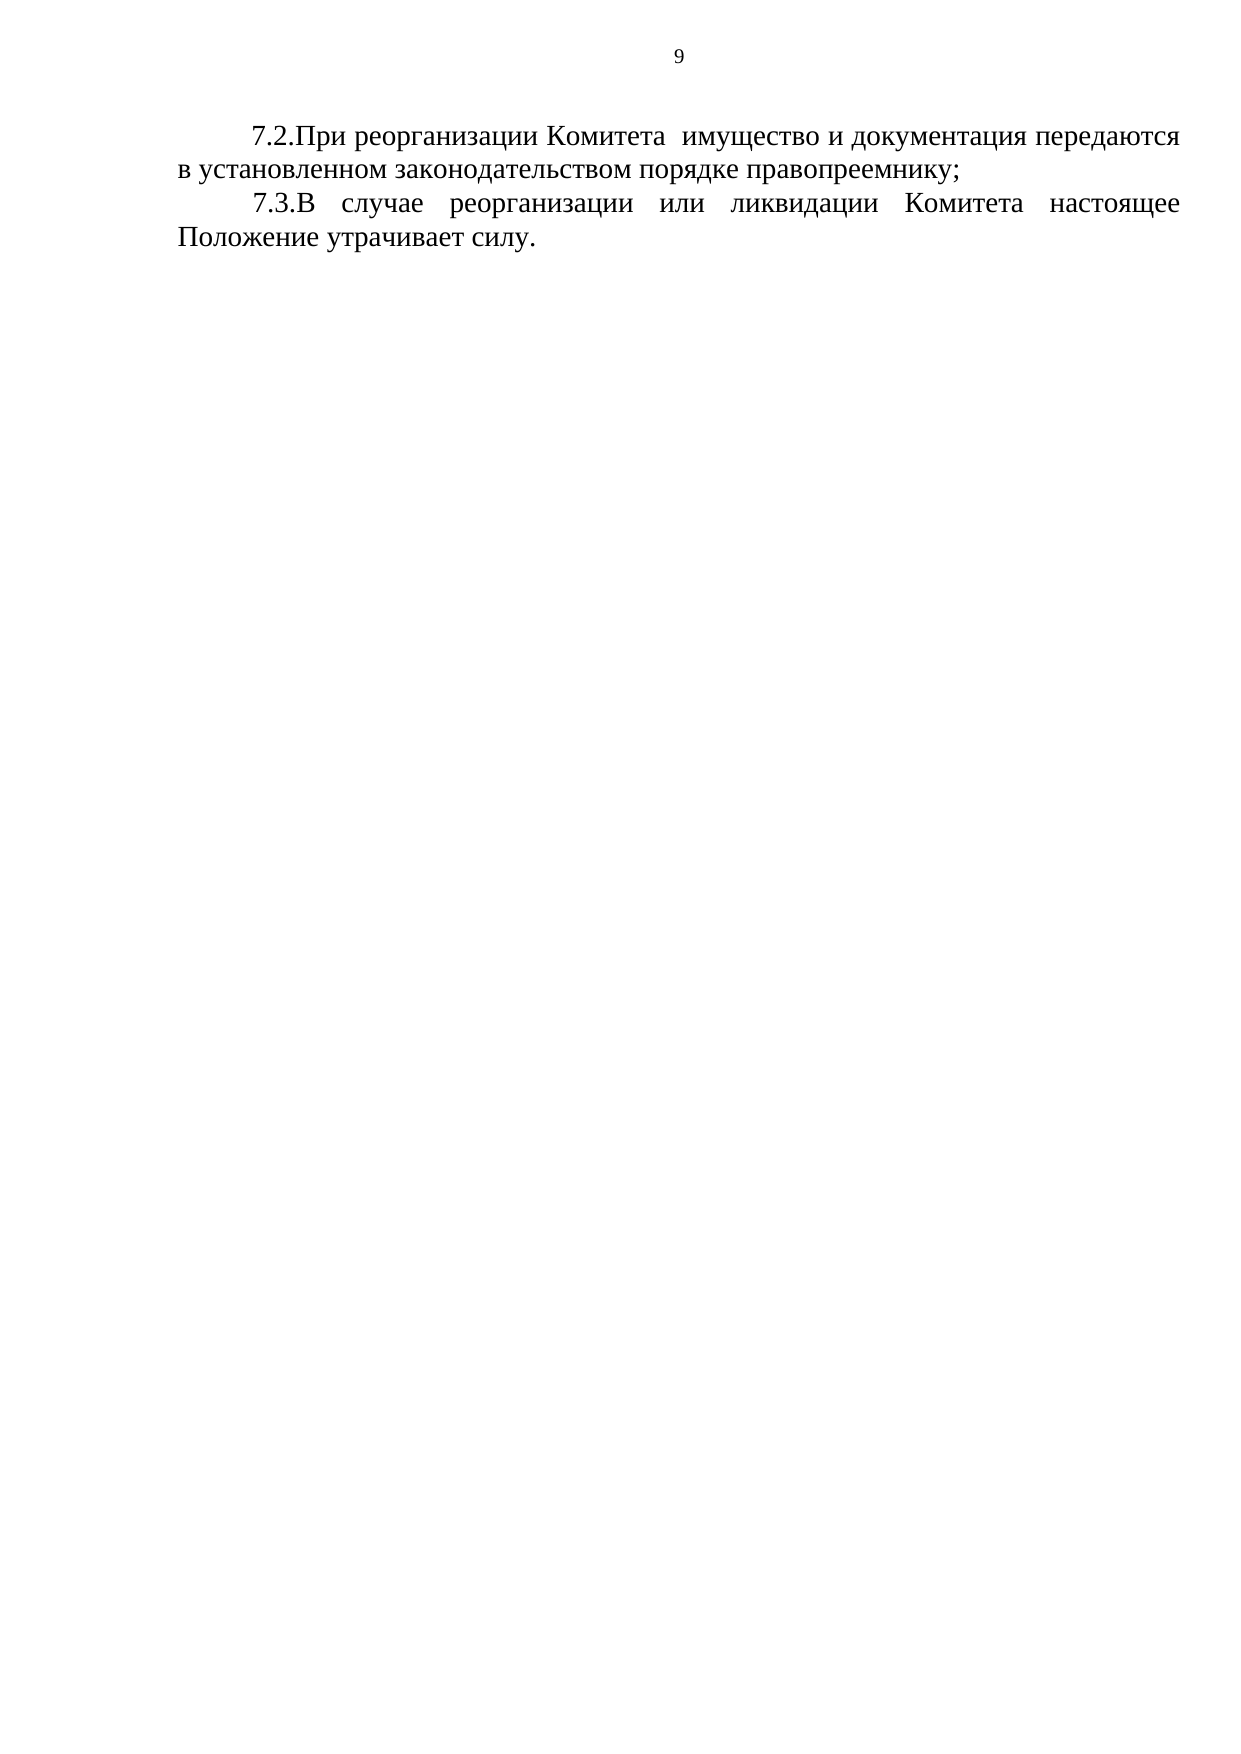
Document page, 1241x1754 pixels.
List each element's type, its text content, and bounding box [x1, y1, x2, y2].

text 7.2.При реорганизации Комитета имущество и документация передаются в установленном законодательством порядке правопреемнику; [177, 118, 1181, 185]
text 7.3.В случае реорганизации или ликвидации Комитета настоящее Положение утрачивает силу. [177, 185, 1181, 252]
